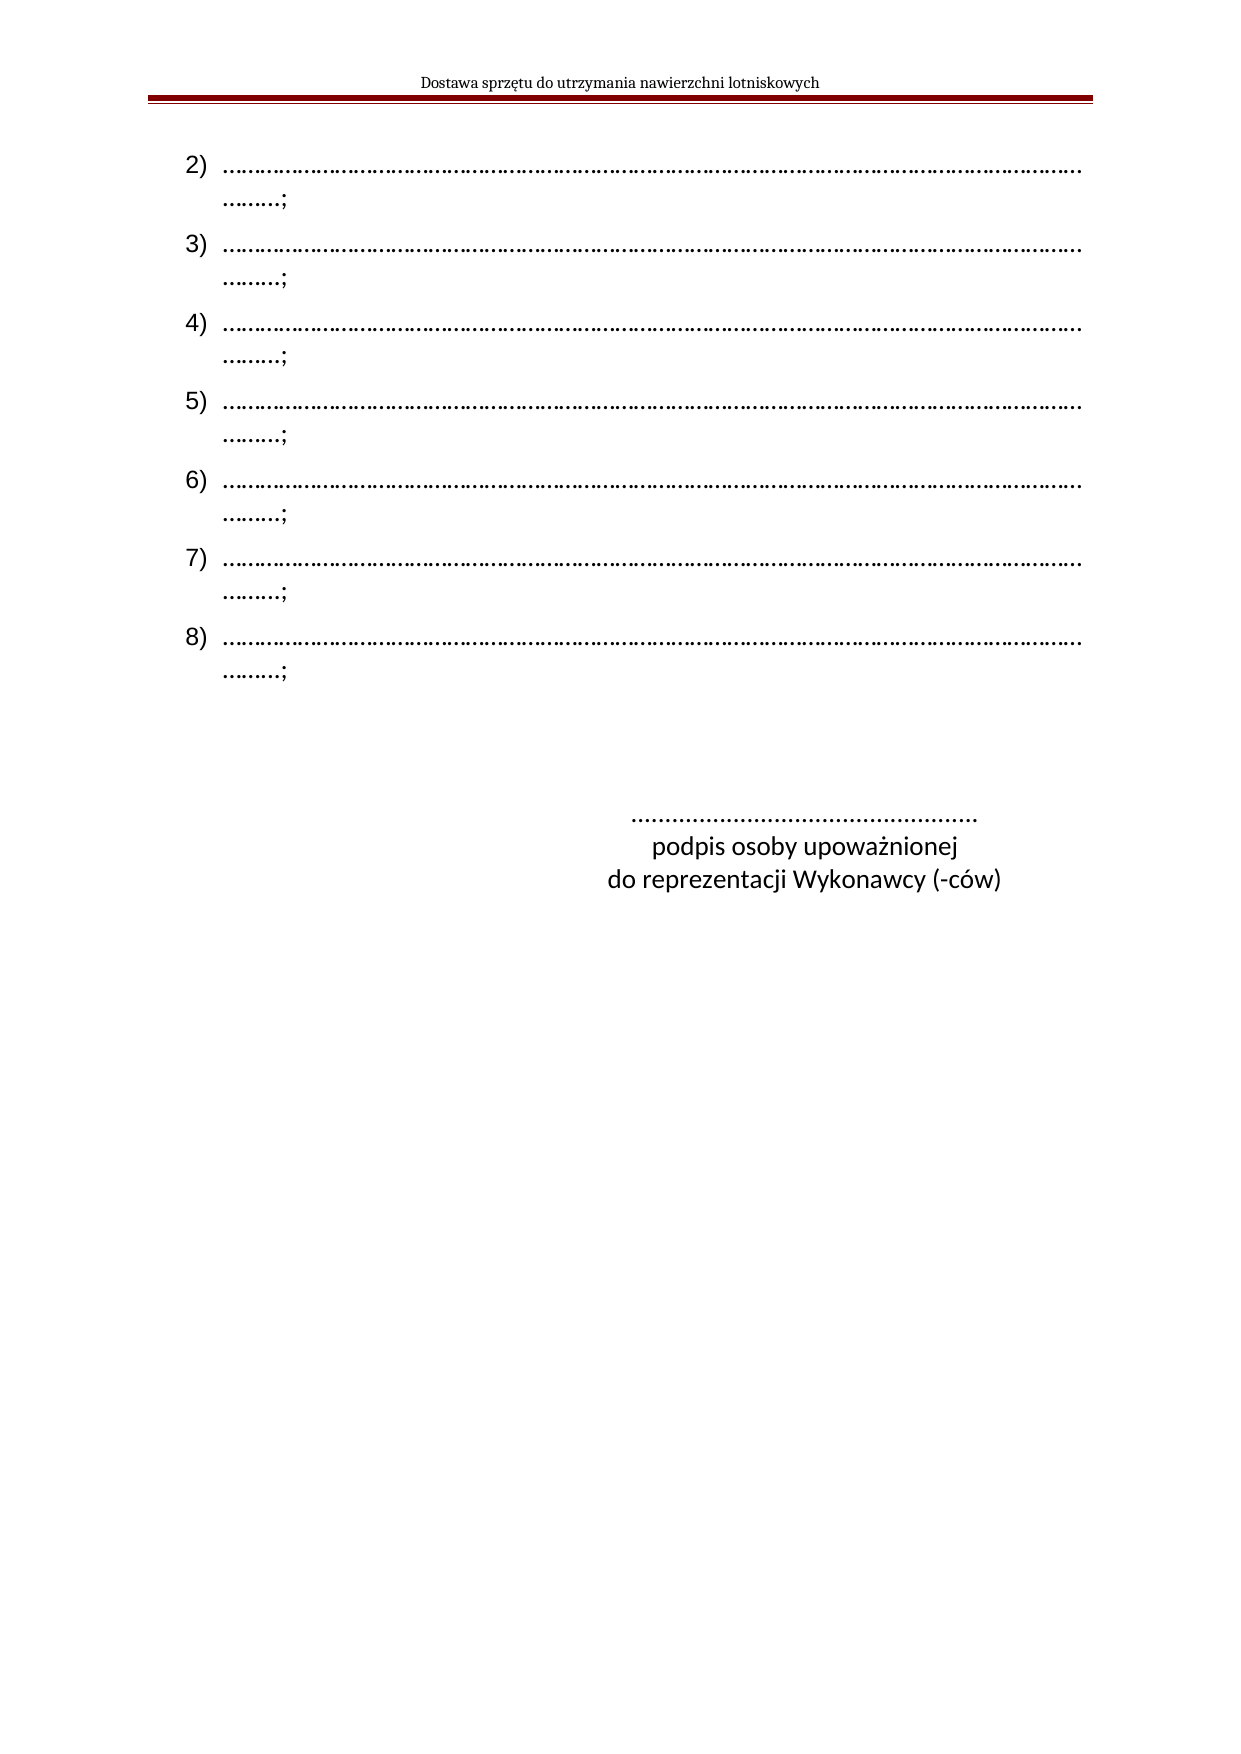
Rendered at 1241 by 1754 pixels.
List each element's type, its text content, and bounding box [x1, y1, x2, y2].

text podpis osoby upoważnionej [517, 829, 1093, 862]
list ………………………………………………………………………………………………………………………………...; [185, 540, 1093, 606]
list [185, 148, 1093, 214]
list ………………………………………………………………………………………………………………………………...; [185, 619, 1093, 685]
text do reprezentacji Wykonawcy (-ców) [517, 862, 1093, 896]
text ................................................... [517, 796, 1093, 829]
list ………………………………………………………………………………………………………………………………...; [185, 383, 1093, 449]
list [185, 305, 1093, 371]
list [185, 226, 1093, 292]
list ………………………………………………………………………………………………………………………………...; [185, 462, 1093, 528]
